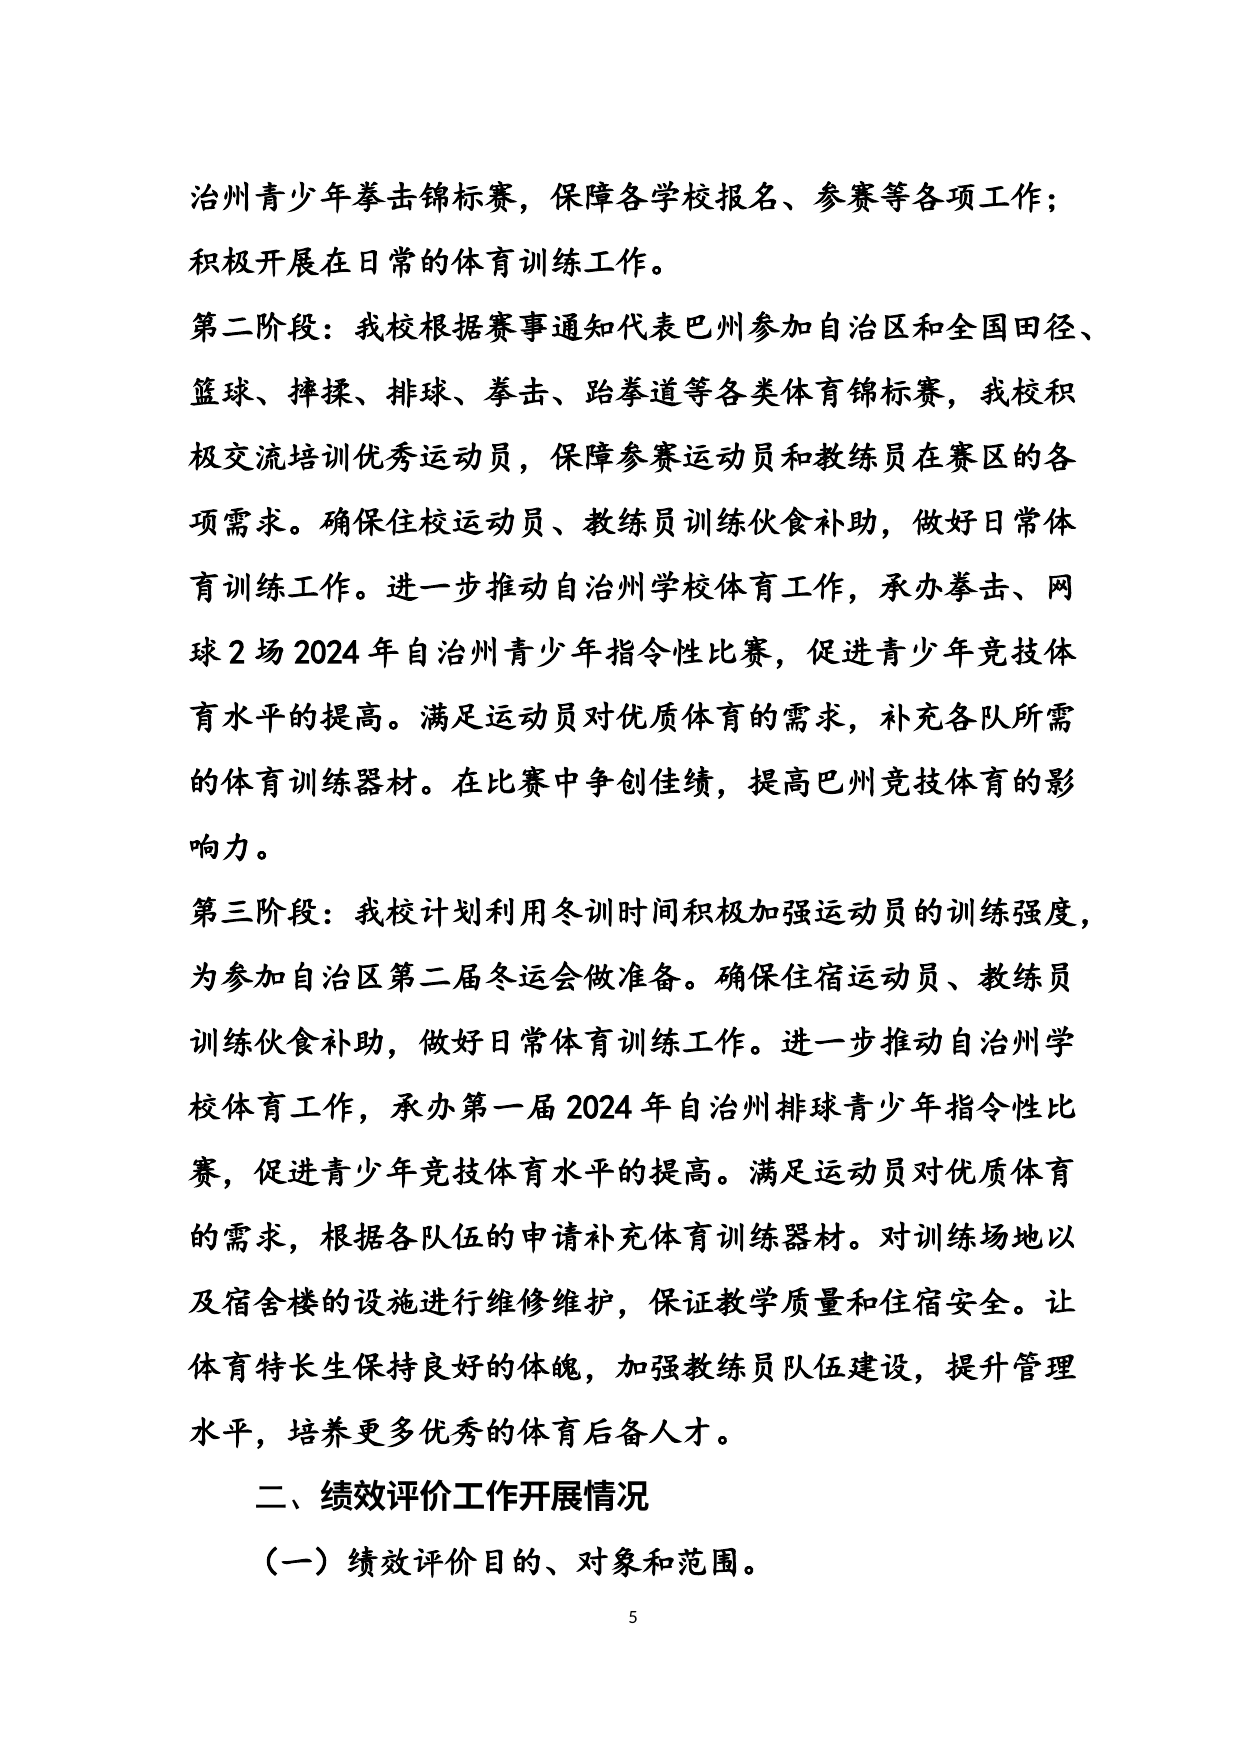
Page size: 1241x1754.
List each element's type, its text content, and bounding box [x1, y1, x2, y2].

text 二、绩效评价工作开展情况 [187, 1462, 1078, 1527]
text （一）绩效评价目的、对象和范围。 [187, 1527, 1078, 1592]
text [187, 162, 1078, 1462]
